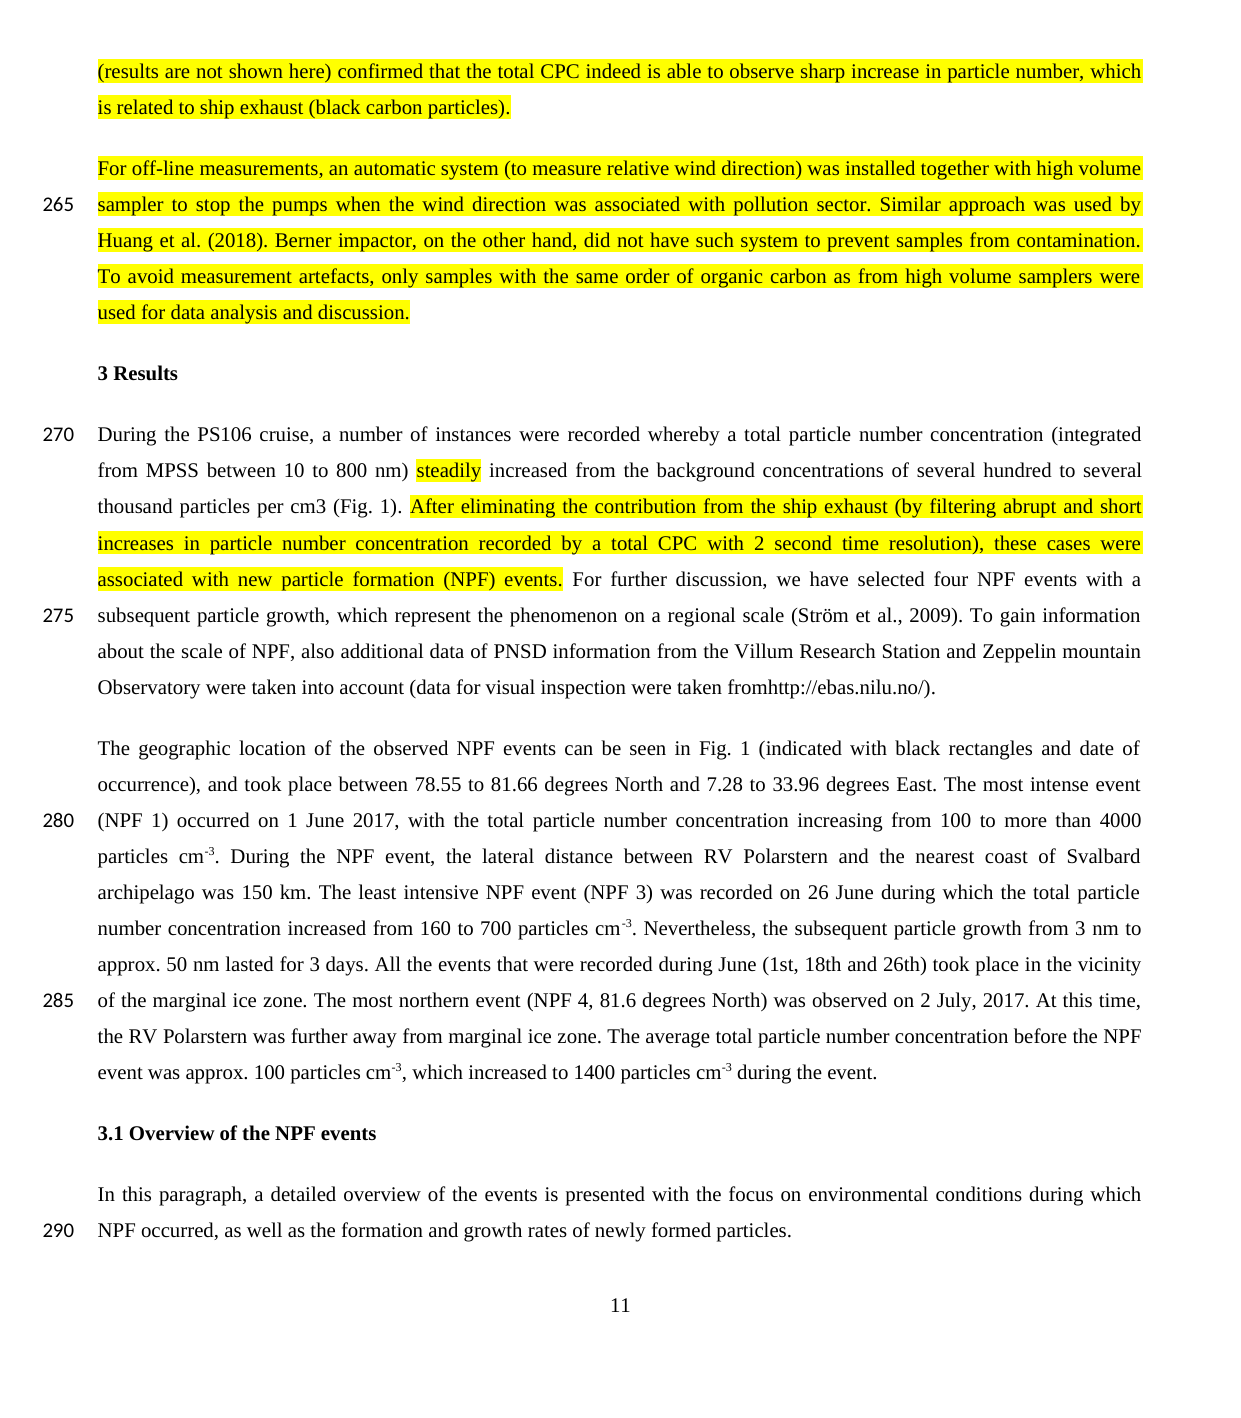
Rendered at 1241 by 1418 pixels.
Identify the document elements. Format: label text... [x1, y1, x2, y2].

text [97, 59, 1143, 119]
subtitle 3.1 Overview of the NPF events [97, 1121, 1143, 1145]
text During the PS106 cruise, a number of instances were recorded whereby a total particle number concentration (integrated from MPSS between 10 to 800 nm) steadily increased from the background concentrations of several hundred to several thousand particles per cm3 (Fig. 1). After eliminating the contribution from the ship exhaust (by filtering abrupt and short increases in particle number concentration recorded by a total CPC with 2 second time resolution), these cases were associated with new particle formation (NPF) events. For further discussion, we have selected four NPF events with a subsequent particle growth, which represent the phenomenon on a regional scale (Ström et al., 2009). To gain information about the scale of NPF, also additional data of PNSD information from the Villum Research Station and Zeppelin mountain Observatory were taken into account (data for visual inspection were taken fromhttp://ebas.nilu.no/). [97, 422, 1143, 699]
subtitle 3 Results [97, 361, 1143, 385]
text For off-line measurements, an automatic system (to measure relative wind direction) was installed together with high volume sampler to stop the pumps when the wind direction was associated with pollution sector. Similar approach was used by Huang et al. (2018). Berner impactor, on the other hand, did not have such system to prevent samples from contamination. To avoid measurement artefacts, only samples with the same order of organic carbon as from high volume samplers were used for data analysis and discussion. [97, 273, 1143, 324]
text For off-line measurements, an automatic system (to measure relative wind direction) was installed together with high volume sampler to stop the pumps when the wind direction was associated with pollution sector. Similar approach was used by Huang et al. (2018). Berner impactor, on the other hand, did not have such system to prevent samples from contamination. To avoid measurement artefacts, only samples with the same order of organic carbon as from high volume samplers were used for data analysis and discussion. [97, 156, 1143, 269]
text In this paragraph, a detailed overview of the events is presented with the focus on environmental conditions during which NPF occurred, as well as the formation and growth rates of newly formed particles. [97, 1182, 1143, 1242]
text The geographic location of the observed NPF events can be seen in Fig. 1 (indicated with black rectangles and date of occurrence), and took place between 78.55 to 81.66 degrees North and 7.28 to 33.96 degrees East. The most intense event (NPF 1) occurred on 1 June 2017, with the total particle number concentration increasing from 100 to more than 4000 particles cm-3. During the NPF event, the lateral distance between RV Polarstern and the nearest coast of Svalbard archipelago was 150 km. The least intensive NPF event (NPF 3) was recorded on 26 June during which the total particle number concentration increased from 160 to 700 particles cm-3. Nevertheless, the subsequent particle growth from 3 nm to approx. 50 nm lasted for 3 days. All the events that were recorded during June (1st, 18th and 26th) took place in the vicinity of the marginal ice zone. The most northern event (NPF 4, 81.6 degrees North) was observed on 2 July, 2017. At this time, the RV Polarstern was further away from marginal ice zone. The average total particle number concentration before the NPF event was approx. 100 particles cm-3, which increased to 1400 particles cm-3 during the event. [97, 736, 1143, 1084]
